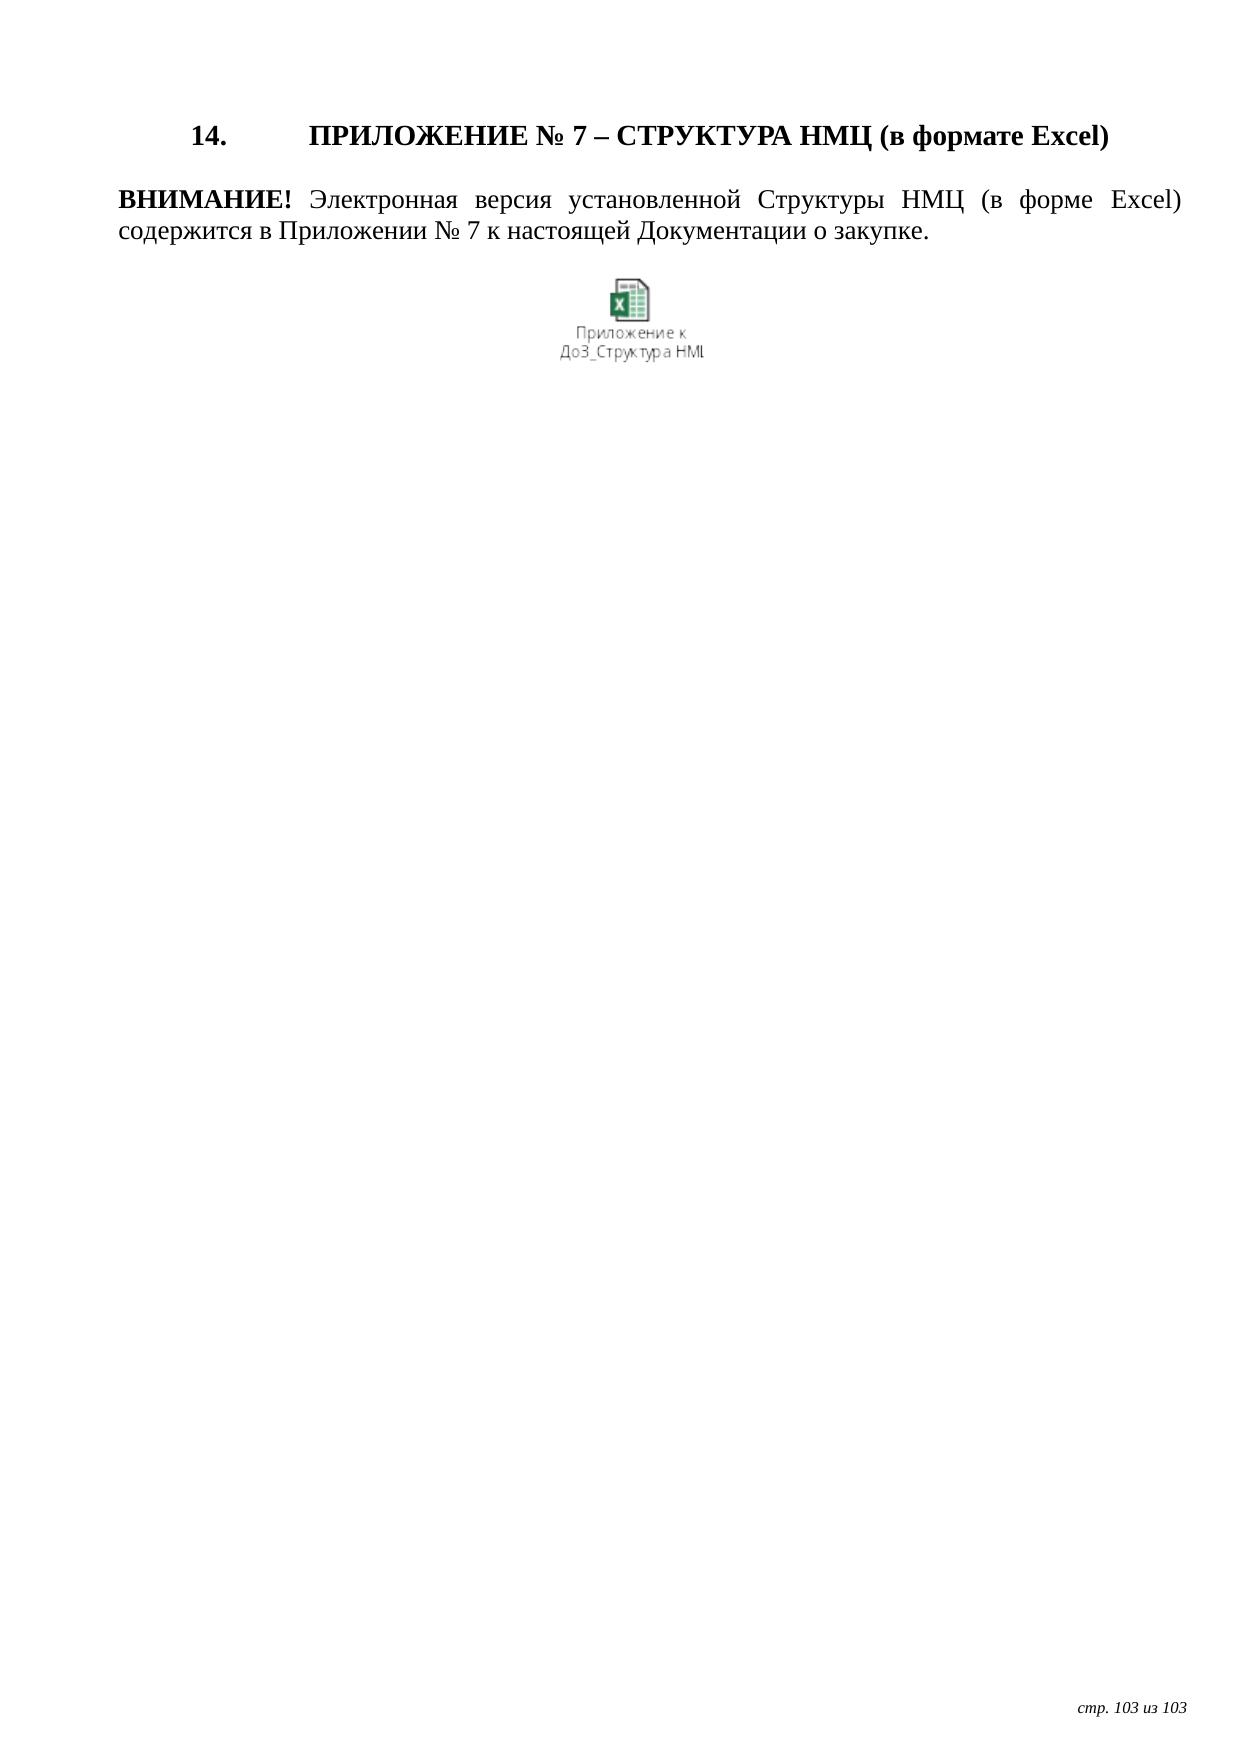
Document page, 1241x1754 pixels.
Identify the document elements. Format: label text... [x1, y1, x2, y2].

subtitle ПРИЛОЖЕНИЕ № 7 – СТРУКТУРА НМЦ (в формате Excel) [118, 118, 1181, 152]
text ВНИМАНИЕ! Электронная версия установленной Структуры НМЦ (в форме Excel) содержится в Приложении № 7 к настоящей Документации о закупке. [118, 183, 1181, 245]
